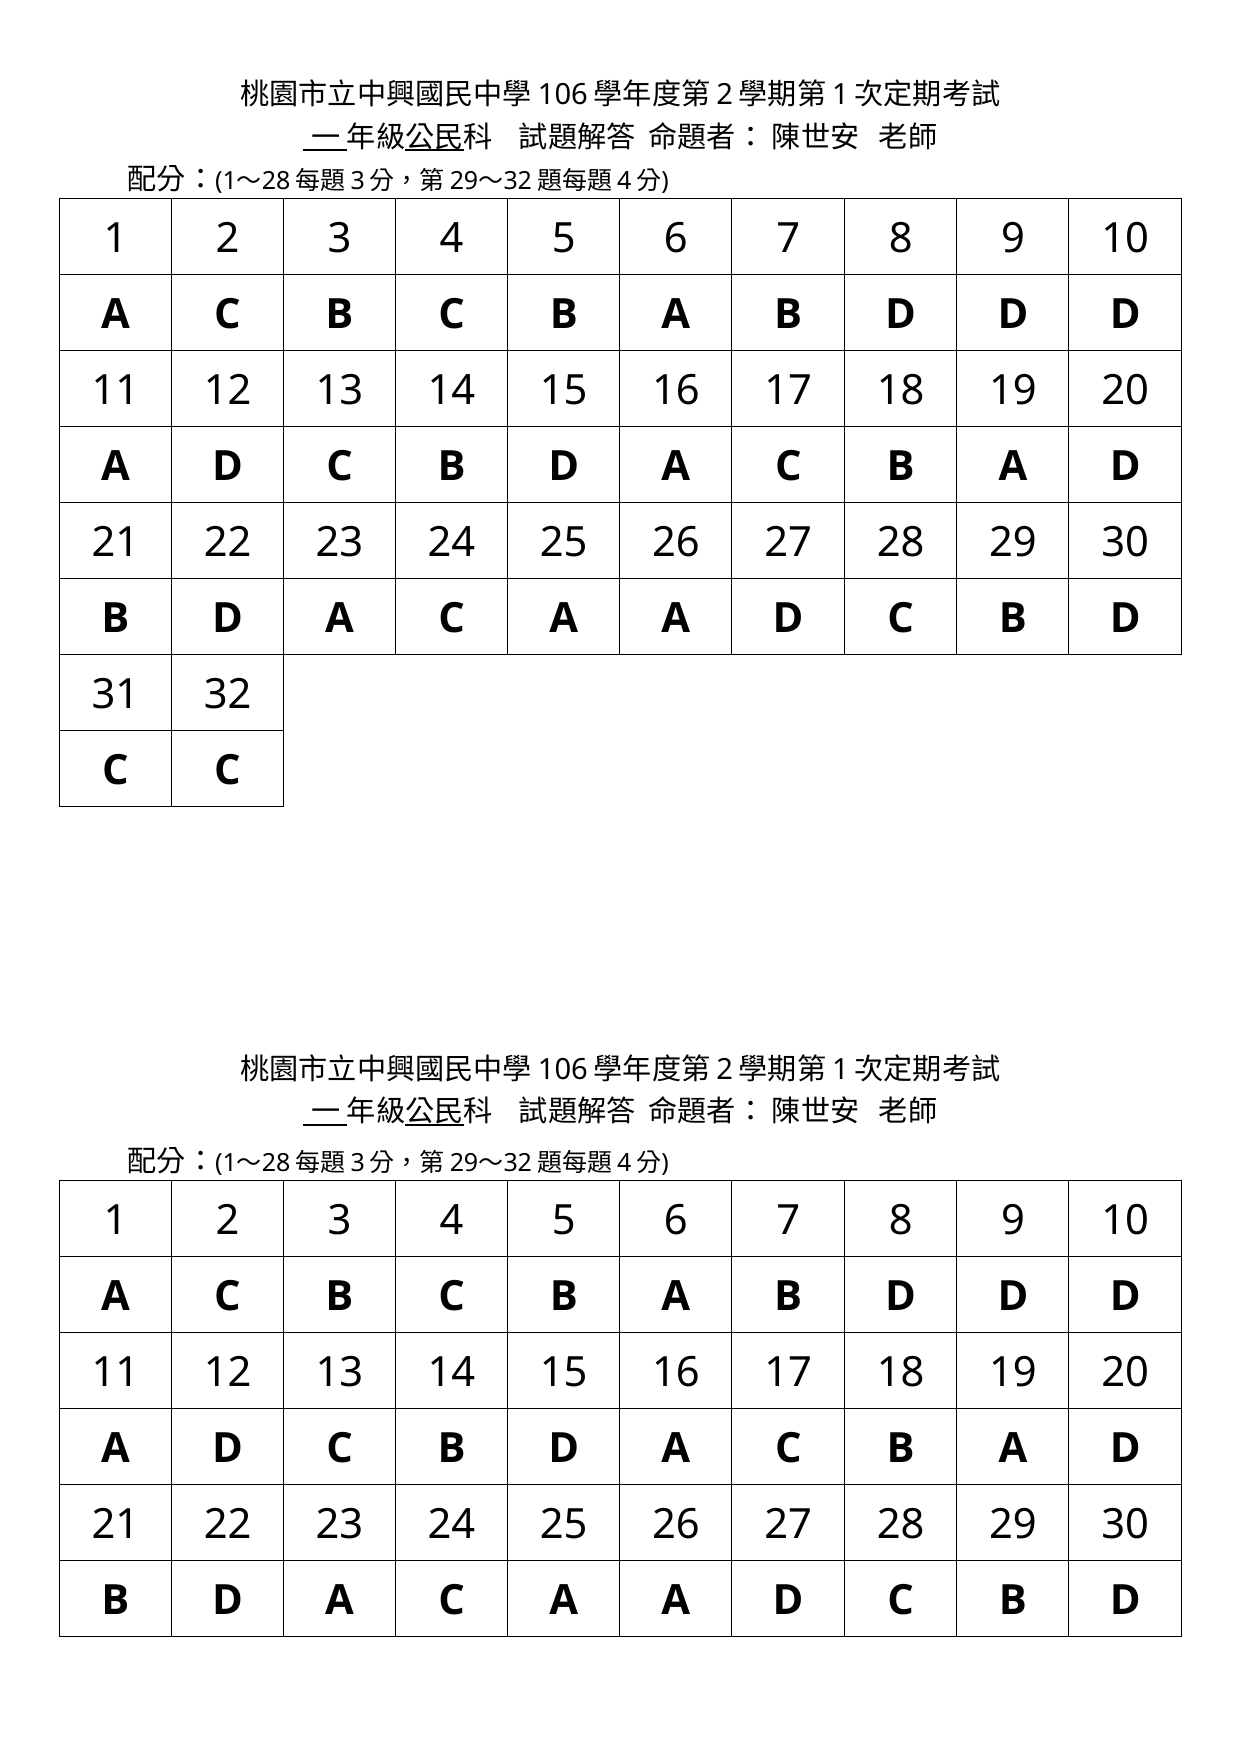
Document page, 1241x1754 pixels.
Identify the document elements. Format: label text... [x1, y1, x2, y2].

table_cell 29 [957, 503, 1068, 578]
table_cell 30 [1069, 503, 1181, 578]
table_cell 20 [1069, 351, 1181, 426]
table_cell C [396, 275, 507, 350]
table_cell B [957, 579, 1068, 654]
table_cell C [172, 275, 283, 350]
table_cell D [1069, 579, 1181, 654]
text 桃園市立中興國民中學106學年度第2學期第1次定期考試 [59, 1045, 1181, 1088]
table_cell B [508, 1257, 619, 1332]
text 一 年級公民科 試題解答 命題者： 陳世安 老師 [59, 1088, 1181, 1130]
table_cell 28 [845, 503, 956, 578]
table_cell A [284, 1561, 395, 1636]
table_cell B [396, 427, 507, 502]
table_cell 14 [396, 1333, 507, 1408]
table_cell 25 [508, 503, 619, 578]
table_header 10 [1069, 199, 1181, 274]
table_cell 11 [60, 351, 171, 426]
table_cell 23 [284, 1485, 395, 1560]
table_header 2 [172, 199, 283, 274]
table_header 7 [732, 199, 844, 274]
table_header 2 [172, 1181, 283, 1256]
table_cell D [1069, 1409, 1181, 1484]
table_cell 32 [172, 655, 283, 730]
table_cell B [508, 275, 619, 350]
table_cell D [845, 275, 956, 350]
table_cell D [732, 579, 844, 654]
table_cell C [172, 1257, 283, 1332]
table_cell 22 [172, 1485, 283, 1560]
table_header 3 [284, 1181, 395, 1256]
table_cell A [620, 1257, 731, 1332]
table_cell B [396, 1409, 507, 1484]
table_cell B [60, 1561, 171, 1636]
table_header 9 [957, 1181, 1068, 1256]
text 桃園市立中興國民中學106學年度第2學期第1次定期考試 [59, 71, 1181, 113]
table_cell C [732, 427, 844, 502]
table_cell 24 [396, 1485, 507, 1560]
table_cell D [732, 1561, 844, 1636]
table_cell C [172, 731, 283, 806]
table_header 6 [620, 199, 731, 274]
table_cell C [845, 579, 956, 654]
table_cell A [957, 1409, 1068, 1484]
table_header 6 [620, 1181, 731, 1256]
table_cell 24 [396, 503, 507, 578]
table_cell 11 [60, 1333, 171, 1408]
table_cell 14 [396, 351, 507, 426]
table_cell C [845, 1561, 956, 1636]
table_cell A [60, 275, 171, 350]
table_cell B [284, 275, 395, 350]
table_header 8 [845, 199, 956, 274]
table_header 1 [60, 1181, 171, 1256]
table_cell 17 [732, 1333, 844, 1408]
table_header 5 [508, 199, 619, 274]
table_cell B [60, 579, 171, 654]
table_cell A [60, 1409, 171, 1484]
table_header 8 [845, 1181, 956, 1256]
table_cell B [957, 1561, 1068, 1636]
table_cell 15 [508, 351, 619, 426]
table_header 4 [396, 1181, 507, 1256]
table_cell A [60, 427, 171, 502]
table_header 5 [508, 1181, 619, 1256]
table_cell 22 [172, 503, 283, 578]
table_cell A [620, 275, 731, 350]
table_cell C [732, 1409, 844, 1484]
table_header 1 [60, 199, 171, 274]
table_header 3 [284, 199, 395, 274]
table_cell A [620, 579, 731, 654]
table_cell 30 [1069, 1485, 1181, 1560]
table_cell B [284, 1257, 395, 1332]
table_cell 19 [957, 351, 1068, 426]
table_cell C [284, 1409, 395, 1484]
table_cell D [172, 1409, 283, 1484]
table_cell C [396, 1561, 507, 1636]
table_cell D [1069, 1561, 1181, 1636]
table_cell 21 [60, 503, 171, 578]
table_cell A [957, 427, 1068, 502]
table_cell 16 [620, 351, 731, 426]
text 配分：(1～28每題3分，第29～32題每題4分) [59, 1137, 1181, 1180]
table_cell D [172, 579, 283, 654]
table_cell C [60, 731, 171, 806]
table_cell 26 [620, 503, 731, 578]
table_header 7 [732, 1181, 844, 1256]
table_cell D [957, 1257, 1068, 1332]
table_cell 20 [1069, 1333, 1181, 1408]
table_cell C [396, 1257, 507, 1332]
table_cell C [284, 427, 395, 502]
table_cell D [1069, 275, 1181, 350]
table_cell 28 [845, 1485, 956, 1560]
table_cell B [845, 427, 956, 502]
table_cell A [620, 427, 731, 502]
text 一 年級公民科 試題解答 命題者： 陳世安 老師 [59, 113, 1181, 155]
table_cell 25 [508, 1485, 619, 1560]
table_cell C [396, 579, 507, 654]
table_cell 31 [60, 655, 171, 730]
table_cell 18 [845, 351, 956, 426]
table_cell 18 [845, 1333, 956, 1408]
table_cell 26 [620, 1485, 731, 1560]
table_header 4 [396, 199, 507, 274]
table_cell B [732, 275, 844, 350]
table_cell 27 [732, 1485, 844, 1560]
table_cell 12 [172, 351, 283, 426]
table_cell 12 [172, 1333, 283, 1408]
table_header 9 [957, 199, 1068, 274]
table_cell 27 [732, 503, 844, 578]
table_cell D [172, 427, 283, 502]
table_cell D [1069, 1257, 1181, 1332]
table_cell D [957, 275, 1068, 350]
table_cell B [732, 1257, 844, 1332]
table_cell A [60, 1257, 171, 1332]
table_cell A [620, 1409, 731, 1484]
table_cell 13 [284, 1333, 395, 1408]
text 配分：(1～28每題3分，第29～32題每題4分) [59, 155, 1181, 198]
table_cell D [172, 1561, 283, 1636]
table_cell 13 [284, 351, 395, 426]
table_cell D [845, 1257, 956, 1332]
table_cell 16 [620, 1333, 731, 1408]
table_cell D [508, 1409, 619, 1484]
table_cell 21 [60, 1485, 171, 1560]
table_cell 19 [957, 1333, 1068, 1408]
table_cell 23 [284, 503, 395, 578]
table_cell A [620, 1561, 731, 1636]
table_cell B [845, 1409, 956, 1484]
table_cell 29 [957, 1485, 1068, 1560]
table_cell A [508, 1561, 619, 1636]
table_cell 17 [732, 351, 844, 426]
table_cell A [284, 579, 395, 654]
table_cell A [508, 579, 619, 654]
table_header 10 [1069, 1181, 1181, 1256]
table_cell D [1069, 427, 1181, 502]
table_cell D [508, 427, 619, 502]
table_cell 15 [508, 1333, 619, 1408]
